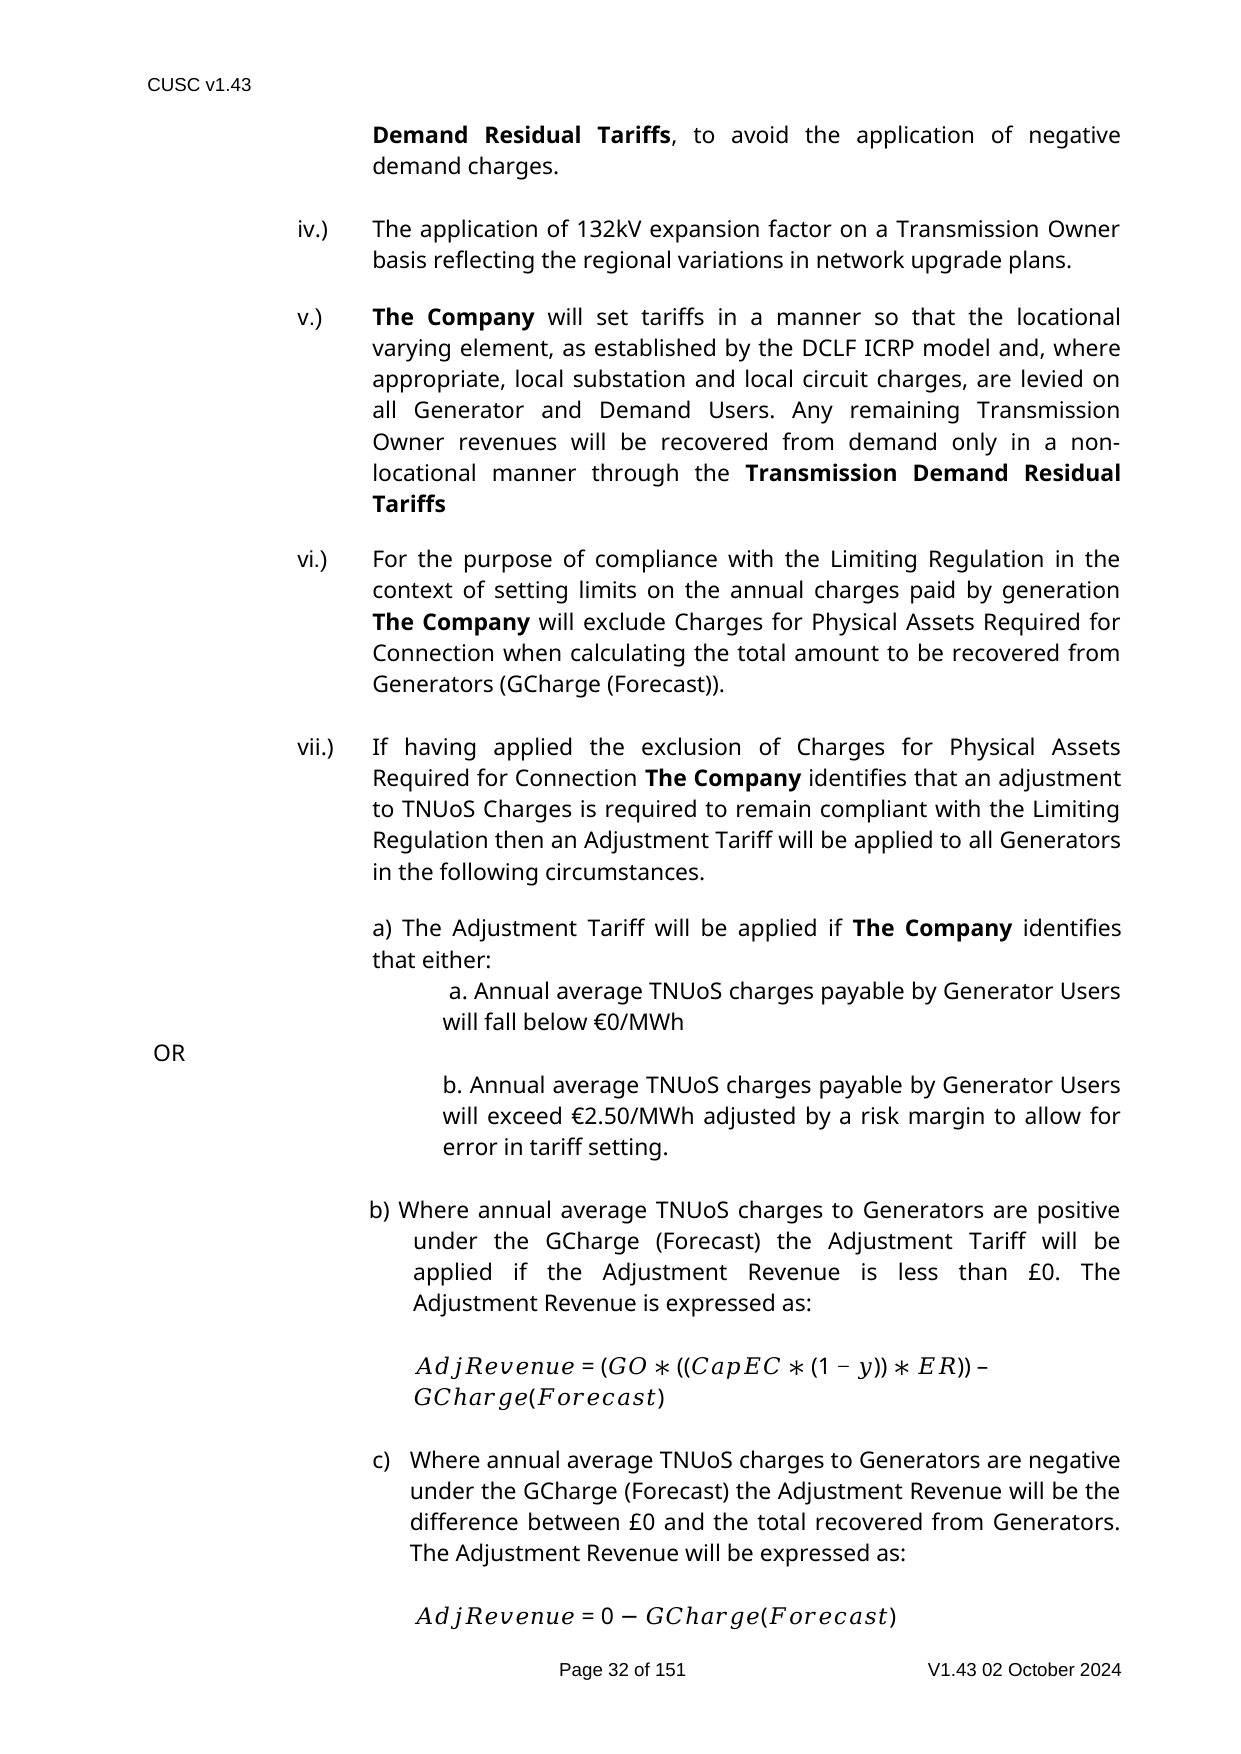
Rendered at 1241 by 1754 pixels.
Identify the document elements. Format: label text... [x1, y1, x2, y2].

list The application of 132kV expansion factor on a Transmission Owner basis reflecting the regional variations in network upgrade plans. [297, 212, 1121, 275]
text b. Annual average TNUoS charges payable by Generator Users will exceed €2.50/MWh adjusted by a risk margin to allow for error in tariff setting. [442, 1069, 1121, 1162]
text a) The Adjustment Tariff will be applied if The Company identifies that either: [372, 912, 1121, 975]
list If having applied the exclusion of Charges for Physical Assets Required for Connection The Company identifies that an adjustment to TNUoS Charges is required to remain compliant with the Limiting Regulation then an Adjustment Tariff will be applied to all Generators in the following circumstances. [297, 731, 1121, 887]
text 𝐺𝐶ℎ𝑎𝑟𝑔𝑒(𝐹𝑜𝑟𝑒𝑐𝑎𝑠𝑡) [413, 1381, 1121, 1412]
text 𝐴𝑑𝑗𝑅𝑒𝑣𝑒𝑛𝑢𝑒 = 0 − 𝐺𝐶ℎ𝑎𝑟𝑔𝑒(𝐹𝑜𝑟𝑒𝑐𝑎𝑠𝑡) [413, 1600, 1121, 1631]
text 𝐴𝑑𝑗𝑅𝑒𝑣𝑒𝑛𝑢𝑒 = (𝐺𝑂 ∗ ((𝐶𝑎𝑝𝐸𝐶 ∗ (1 − 𝑦)) ∗ 𝐸𝑅)) – [413, 1350, 1121, 1381]
text OR [147, 1037, 1121, 1069]
list For the purpose of compliance with the Limiting Regulation in the context of setting limits on the annual charges paid by generation The Company will exclude Charges for Physical Assets Required for Connection when calculating the total amount to be recovered from Generators (GCharge (Forecast)). [297, 543, 1121, 699]
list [297, 119, 1121, 181]
text a. Annual average TNUoS charges payable by Generator Users will fall below €0/MWh [442, 975, 1121, 1037]
list The Company will set tariffs in a manner so that the locational varying element, as established by the DCLF ICRP model and, where appropriate, local substation and local circuit charges, are levied on all Generator and Demand Users. Any remaining Transmission Owner revenues will be recovered from demand only in a non-locational manner through the Transmission Demand Residual Tariffs [297, 300, 1121, 519]
text b) Where annual average TNUoS charges to Generators are positive under the GCharge (Forecast) the Adjustment Tariff will be applied if the Adjustment Revenue is less than £0. The Adjustment Revenue is expressed as: [369, 1194, 1121, 1319]
list Where annual average TNUoS charges to Generators are negative under the GCharge (Forecast) the Adjustment Revenue will be the difference between £0 and the total recovered from Generators. The Adjustment Revenue will be expressed as: [372, 1444, 1121, 1569]
